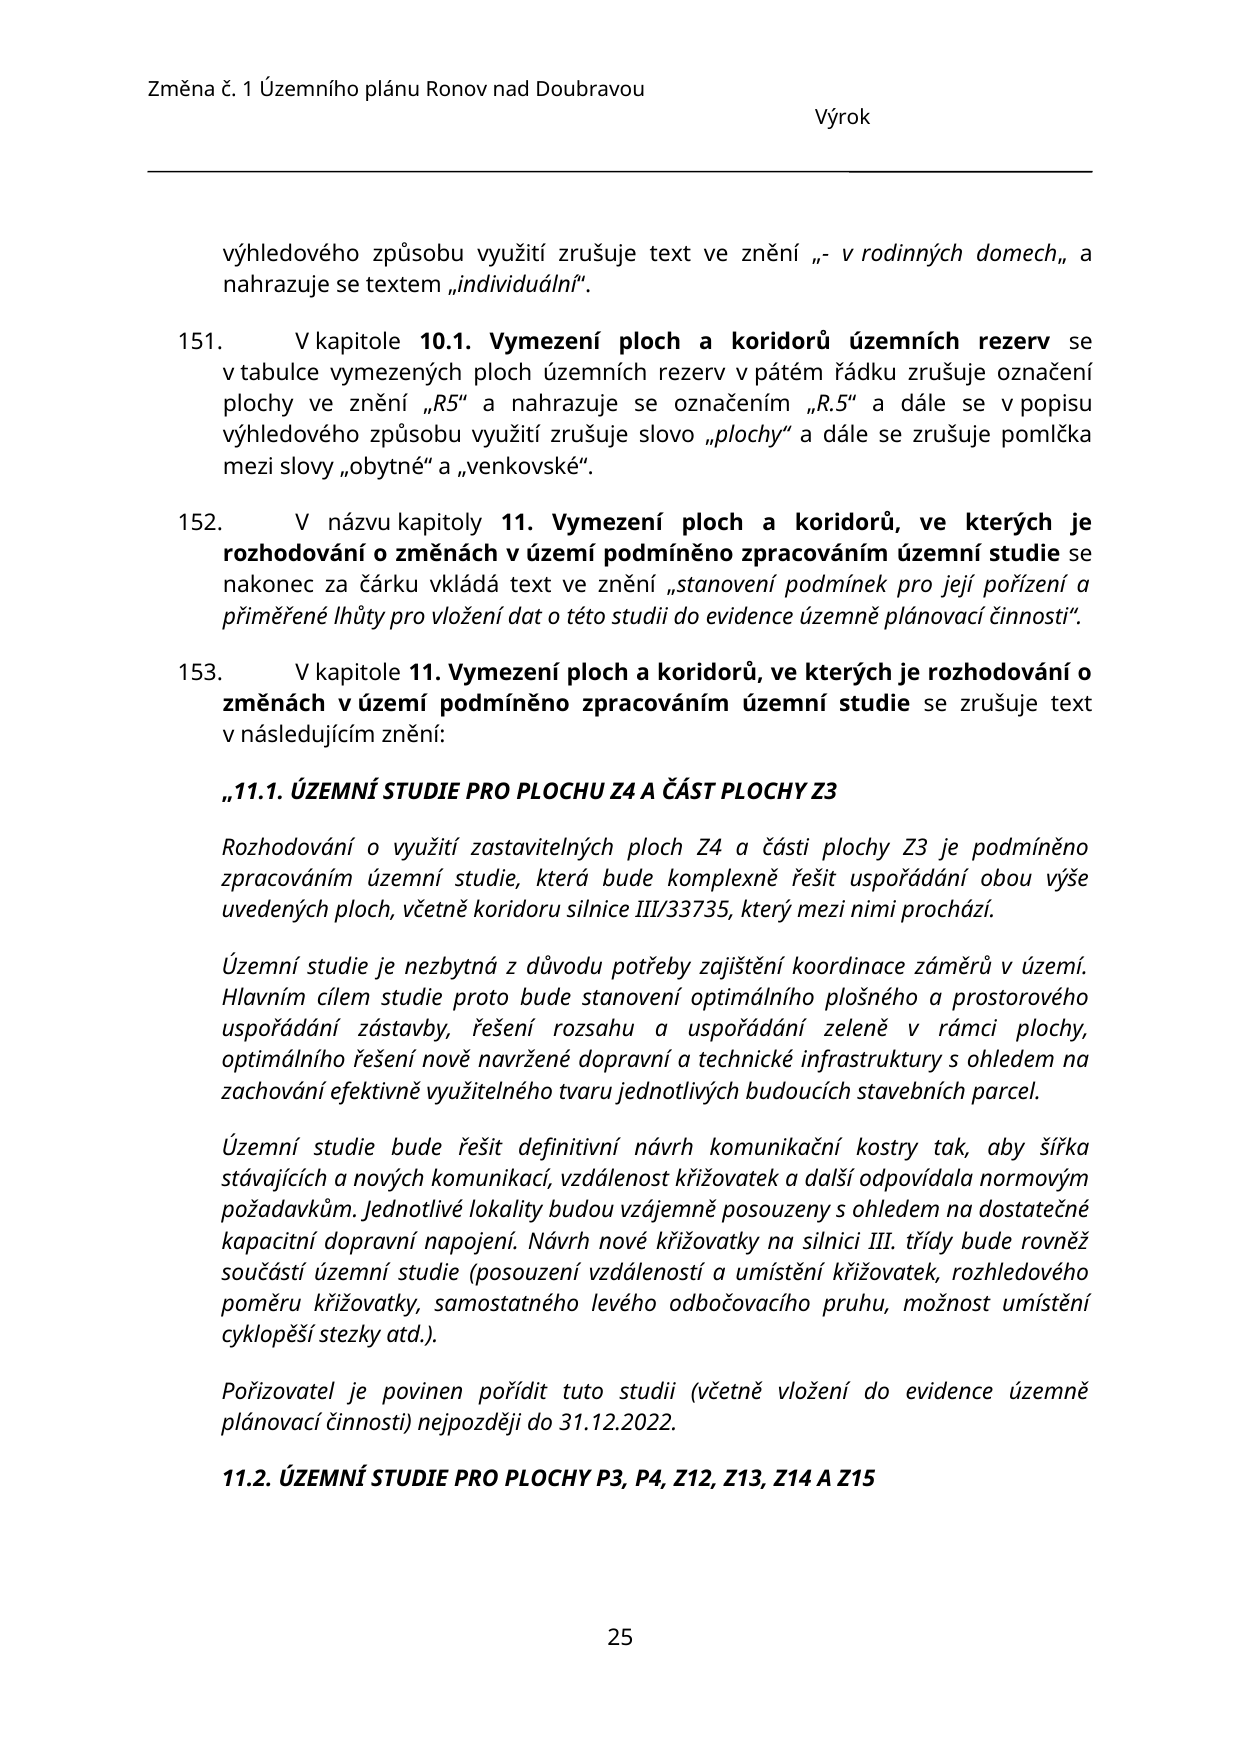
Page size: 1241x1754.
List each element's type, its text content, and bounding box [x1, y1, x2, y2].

text Rozhodování o využití zastavitelných ploch Z4 a části plochy Z3 je podmíněno zpracováním územní studie, která bude komplexně řešit uspořádání obou výše uvedených ploch, včetně koridoru silnice III/33735, který mezi nimi prochází. [221, 831, 1093, 924]
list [177, 237, 1093, 299]
text „11.1. ÚZEMNÍ STUDIE PRO PLOCHU Z4 A ČÁST PLOCHY Z3 [177, 774, 1093, 806]
text Pořizovatel je povinen pořídit tuto studii (včetně vložení do evidence územně plánovací činnosti) nejpozději do 31.12.2022. [221, 1374, 1093, 1437]
list V názvu kapitoly 11. Vymezení ploch a koridorů, ve kterých je rozhodování o změnách v území podmíněno zpracováním územní studie se nakonec za čárku vkládá text ve znění „stanovení podmínek pro její pořízení a přiměřené lhůty pro vložení dat o této studii do evidence územně plánovací činnosti“. [177, 506, 1093, 631]
text 11.2. ÚZEMNÍ STUDIE PRO PLOCHY P3, P4, Z12, Z13, Z14 A Z15 [221, 1462, 1093, 1493]
text Územní studie bude řešit definitivní návrh komunikační kostry tak, aby šířka stávajících a nových komunikací, vzdálenost křižovatek a další odpovídala normovým požadavkům. Jednotlivé lokality budou vzájemně posouzeny s ohledem na dostatečné kapacitní dopravní napojení. Návrh nové křižovatky na silnici III. třídy bude rovněž součástí územní studie (posouzení vzdáleností a umístění křižovatek, rozhledového poměru křižovatky, samostatného levého odbočovacího pruhu, možnost umístění cyklopěší stezky atd.). [221, 1131, 1093, 1349]
list V kapitole 11. Vymezení ploch a koridorů, ve kterých je rozhodování o změnách v území podmíněno zpracováním územní studie se zrušuje text v následujícím znění: [177, 656, 1093, 749]
list V kapitole 10.1. Vymezení ploch a koridorů územních rezerv se v tabulce vymezených ploch územních rezerv v pátém řádku zrušuje označení plochy ve znění „R5“ a nahrazuje se označením „R.5“ a dále se v popisu výhledového způsobu využití zrušuje slovo „plochy“ a dále se zrušuje pomlčka mezi slovy „obytné“ a „venkovské“. [177, 324, 1093, 481]
text Územní studie je nezbytná z důvodu potřeby zajištění koordinace záměrů v území. Hlavním cílem studie proto bude stanovení optimálního plošného a prostorového uspořádání zástavby, řešení rozsahu a uspořádání zeleně v rámci plochy, optimálního řešení nově navržené dopravní a technické infrastruktury s ohledem na zachování efektivně využitelného tvaru jednotlivých budoucích stavebních parcel. [221, 949, 1093, 1106]
